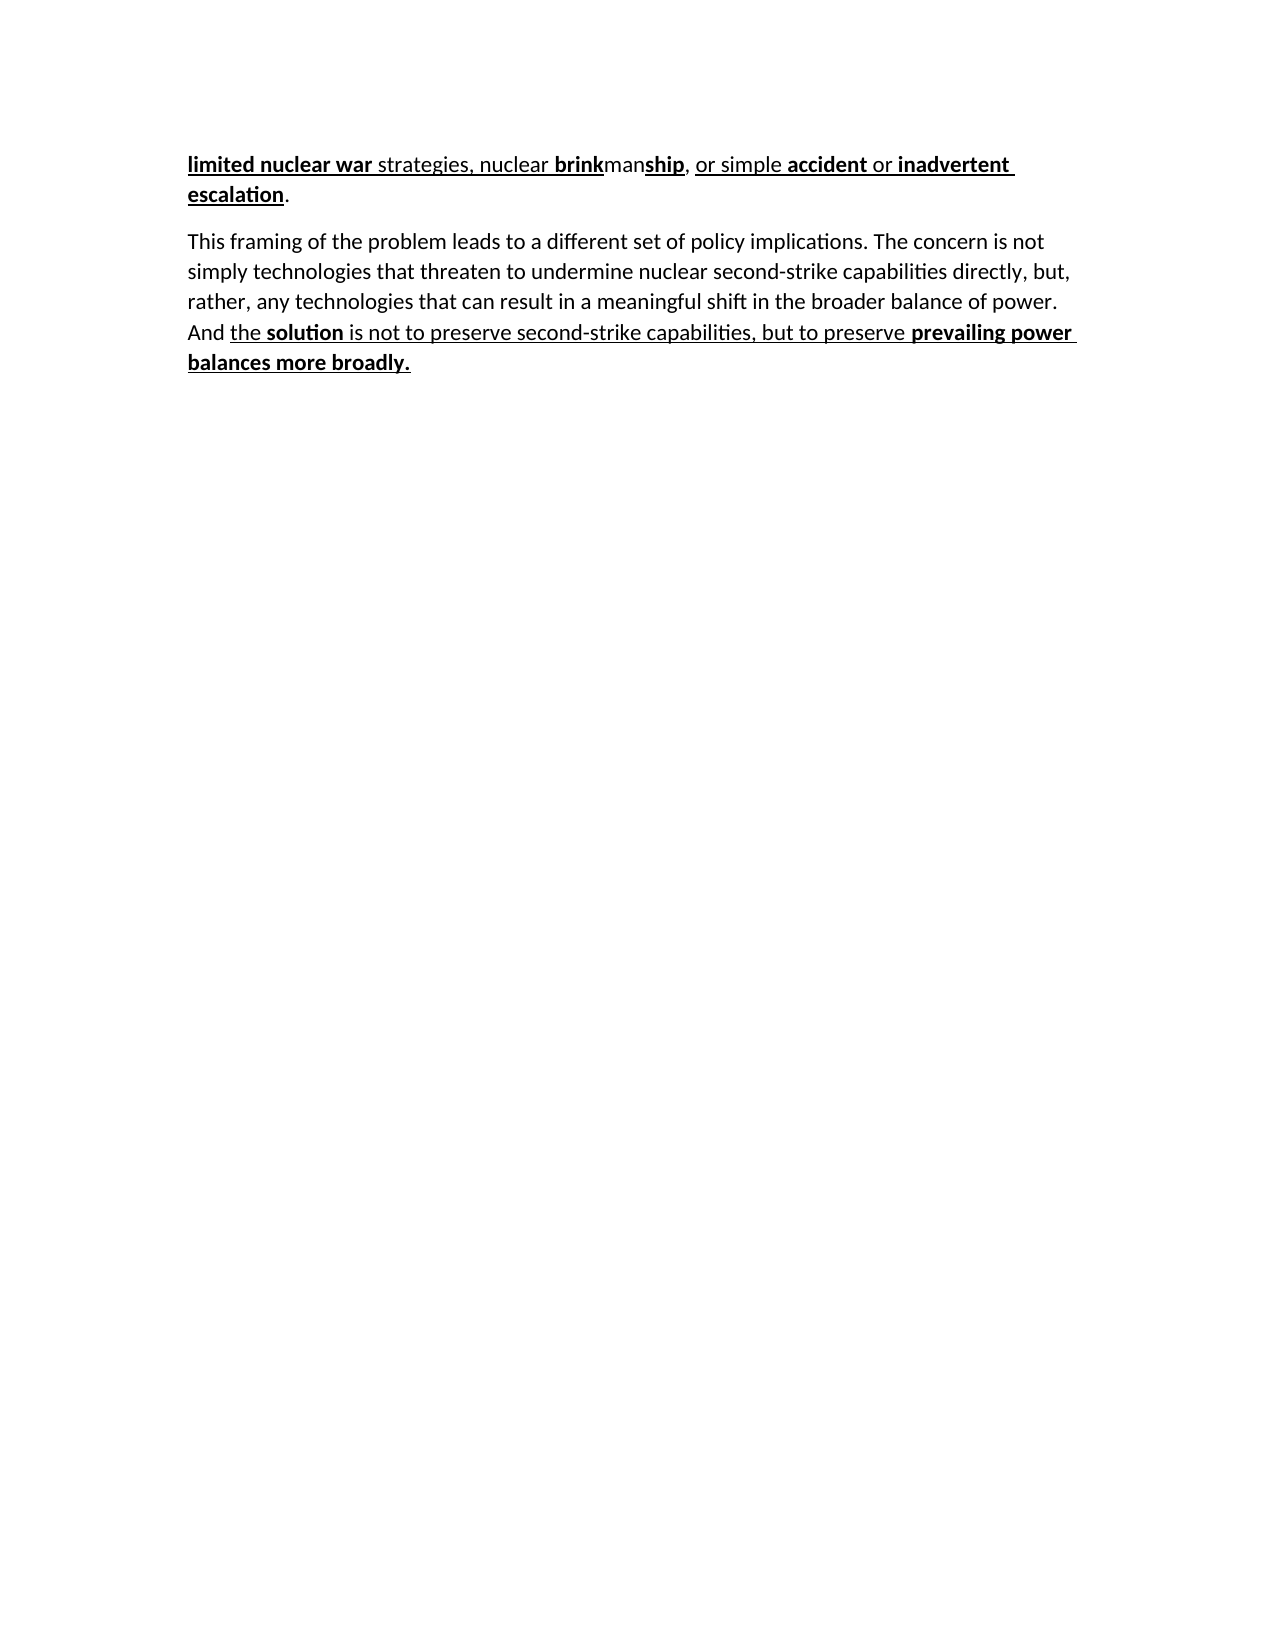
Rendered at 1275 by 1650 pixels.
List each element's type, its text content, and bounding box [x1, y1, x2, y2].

text This framing of the problem leads to a different set of policy implications. The concern is not simply technologies that threaten to undermine nuclear second-strike capabilities directly, but, rather, any technologies that can result in a meaningful shift in the broader balance of power. And the solution is not to preserve second-strike capabilities, but to preserve prevailing power balances more broadly. [187, 227, 1087, 376]
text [187, 150, 1087, 208]
